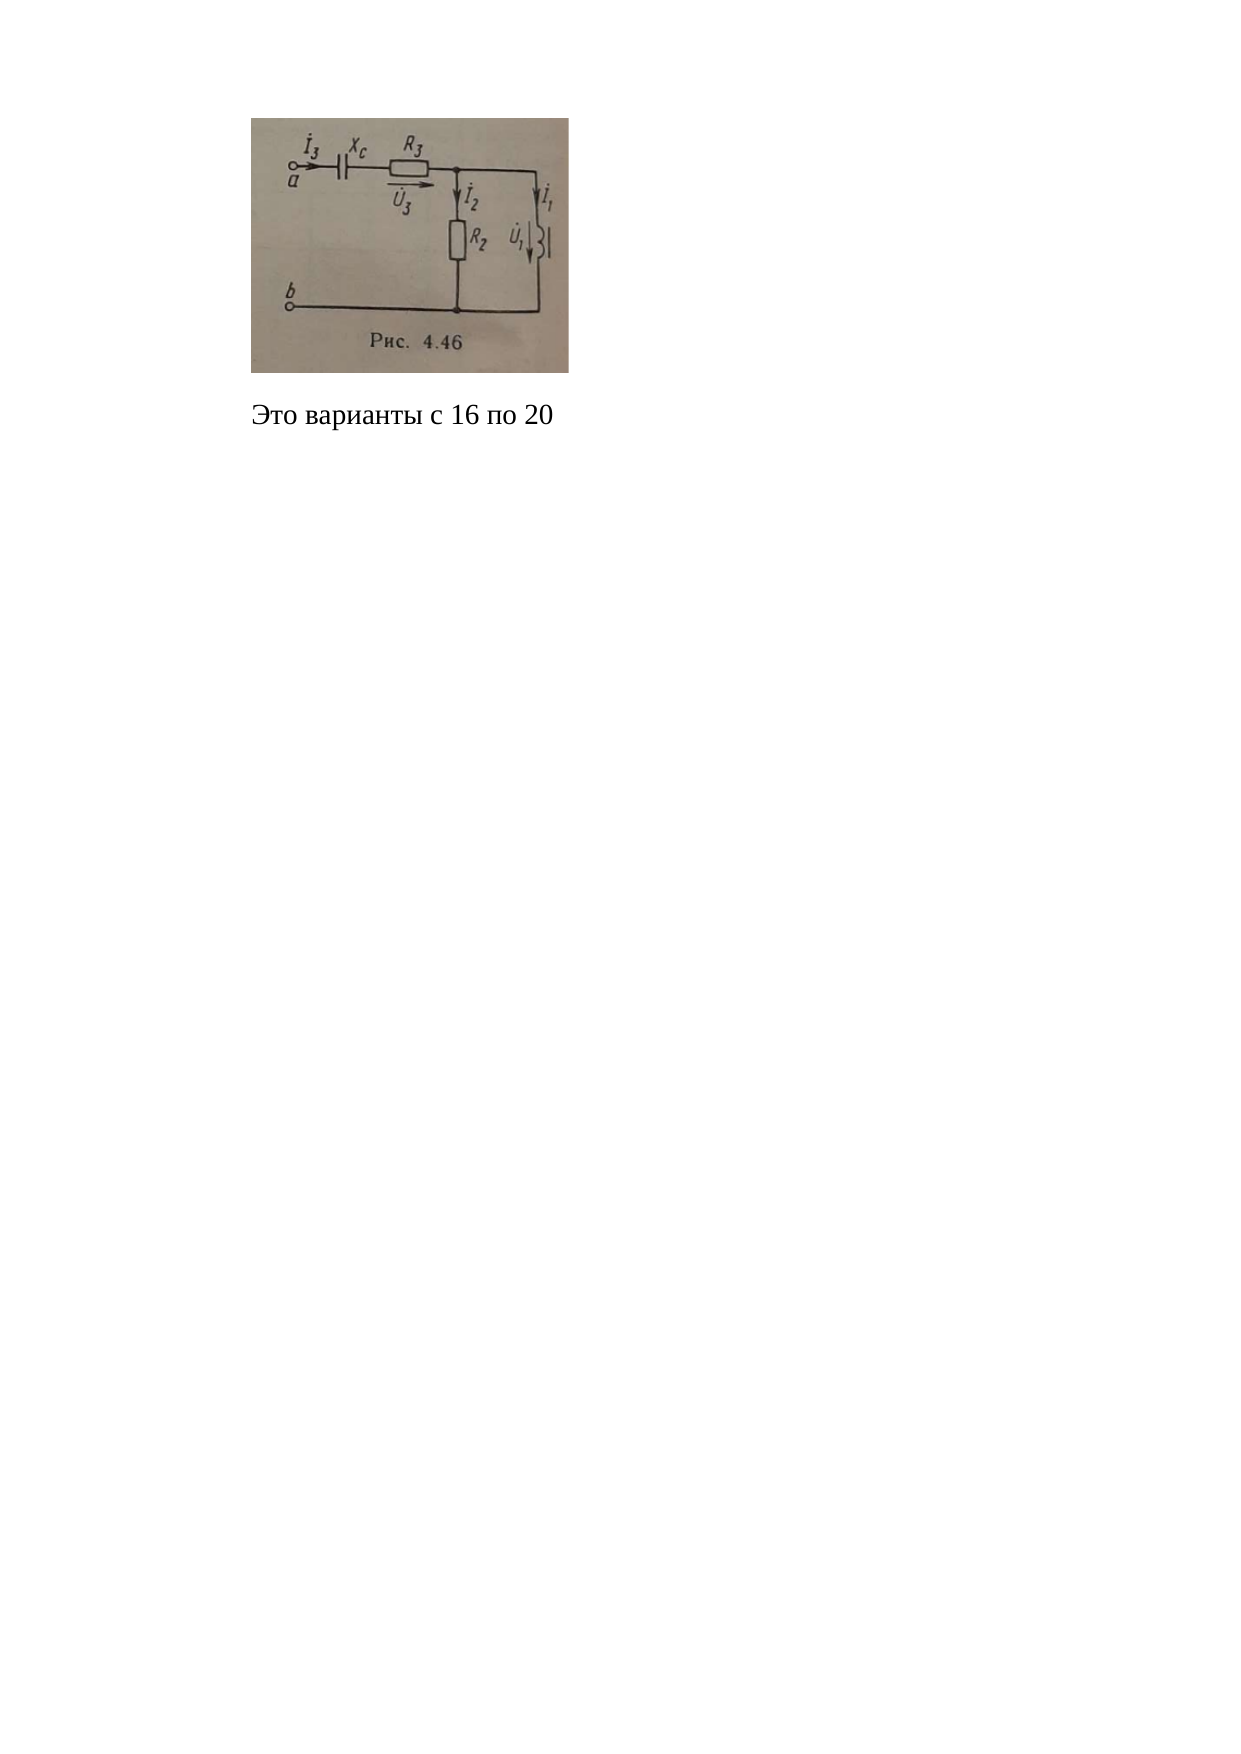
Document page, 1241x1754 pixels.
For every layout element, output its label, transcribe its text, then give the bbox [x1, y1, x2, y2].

text Это варианты с 16 по 20 [177, 397, 1152, 431]
picture [251, 118, 569, 373]
